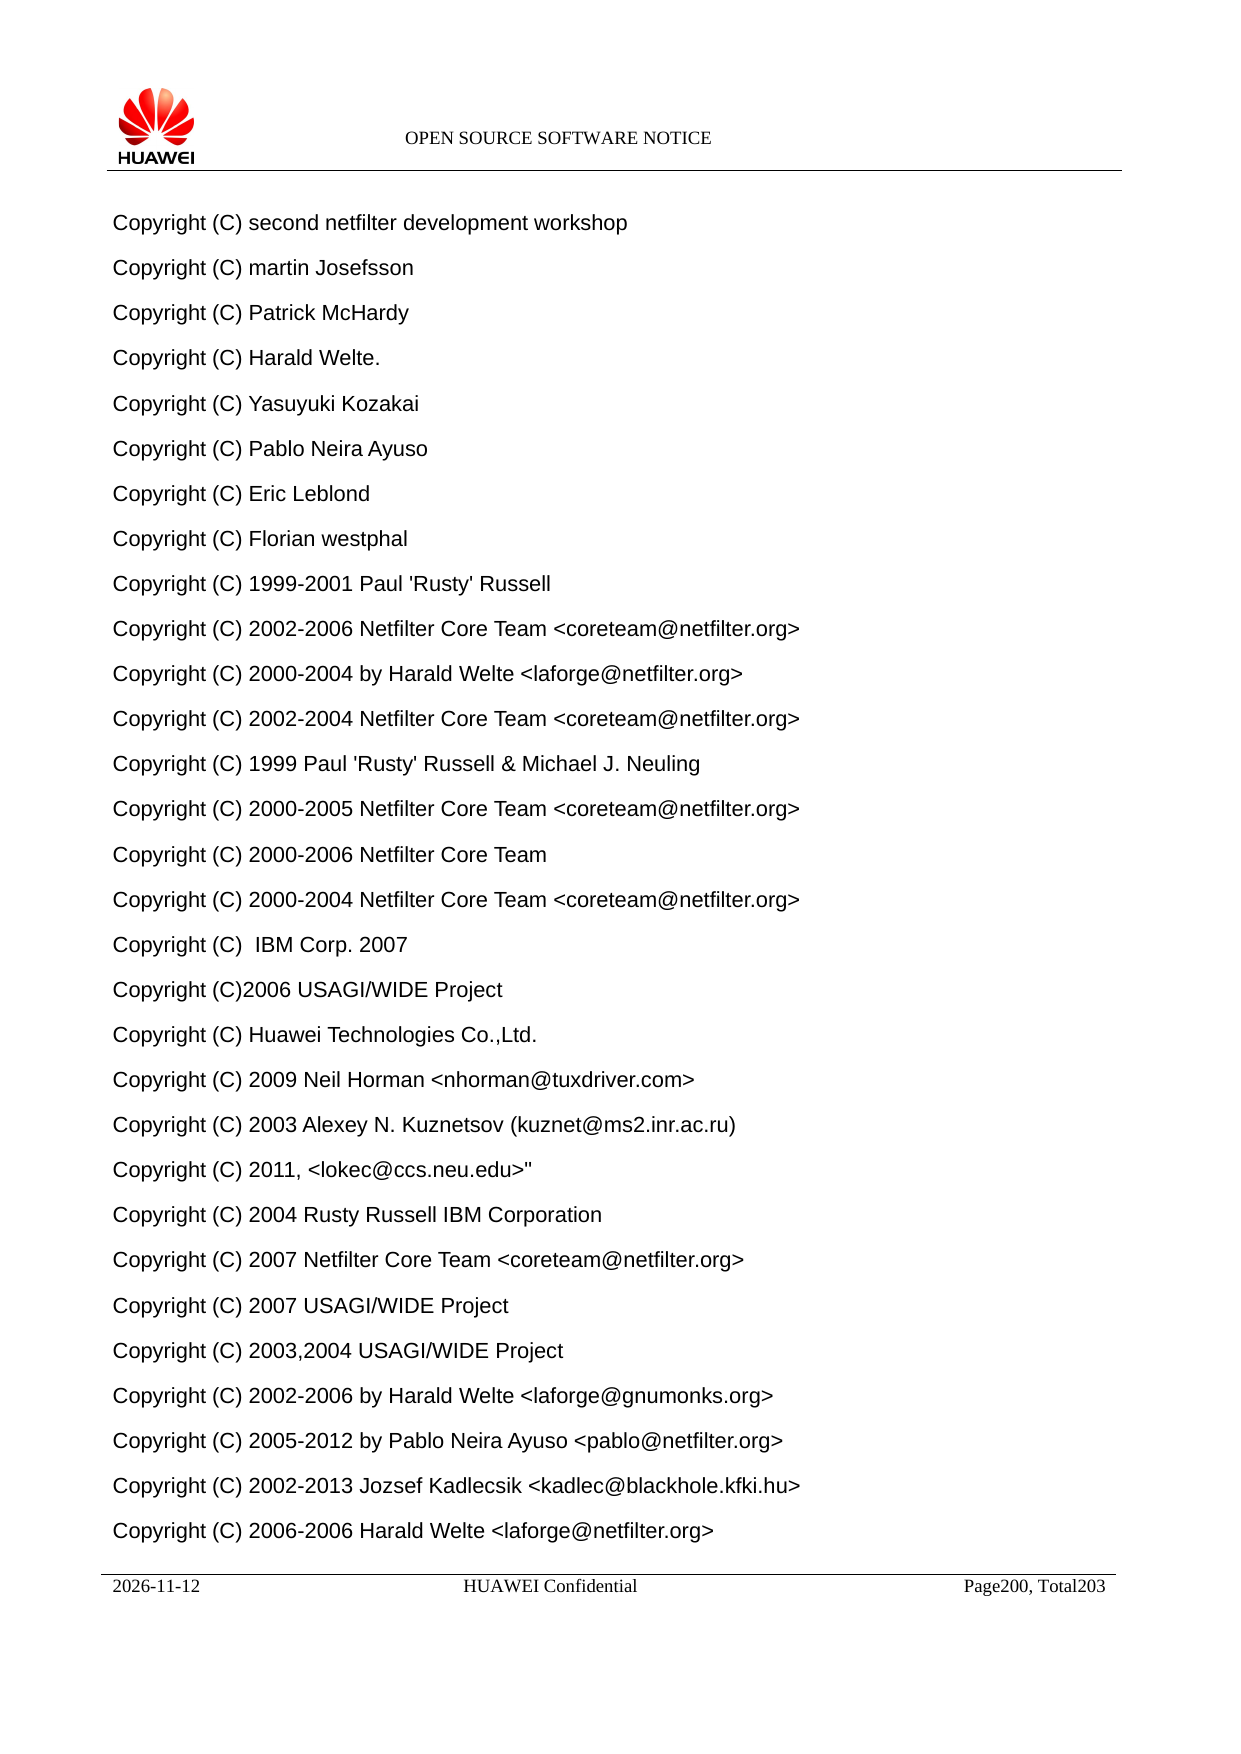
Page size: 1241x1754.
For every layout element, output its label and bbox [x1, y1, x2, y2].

picture [118, 88, 194, 164]
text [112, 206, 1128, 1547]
